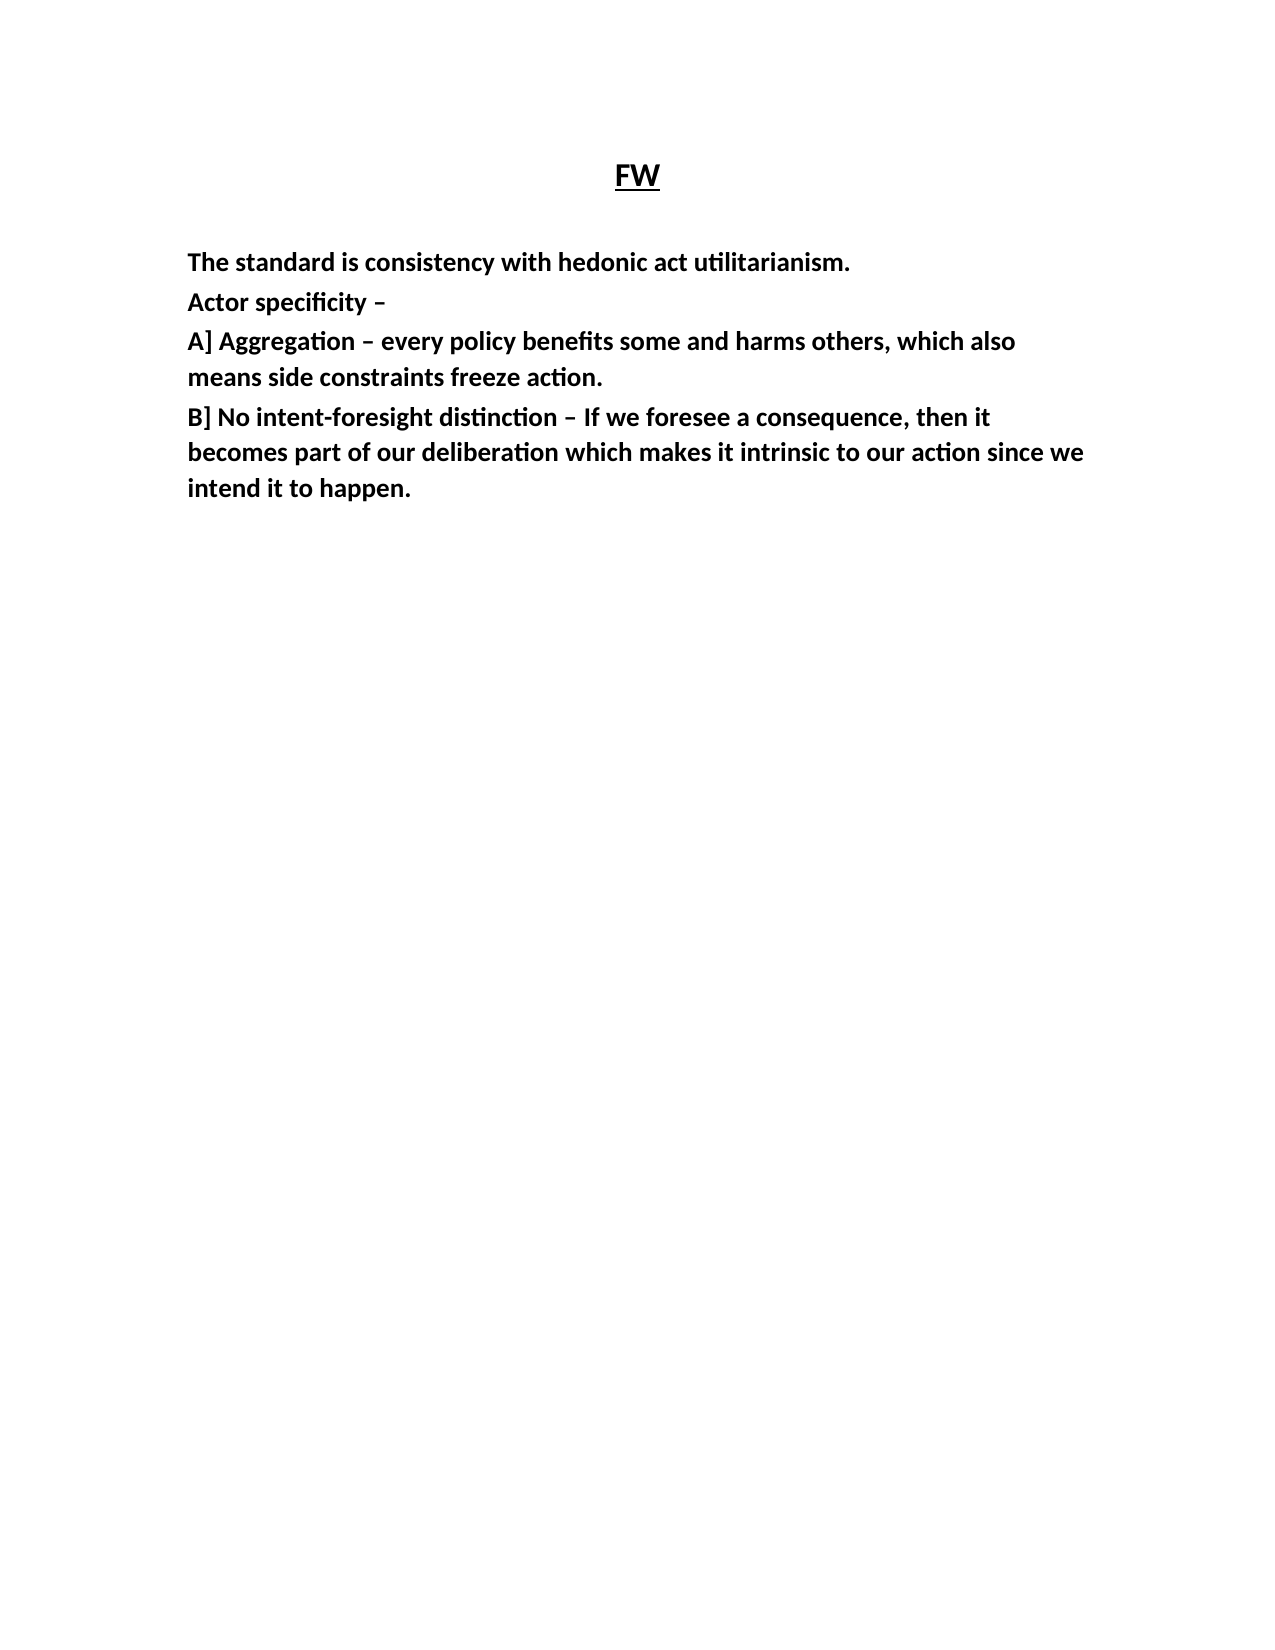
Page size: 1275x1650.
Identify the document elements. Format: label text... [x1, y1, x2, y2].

subtitle FW [187, 154, 1087, 195]
subtitle Actor specificity – [187, 285, 1087, 318]
subtitle A] Aggregation – every policy benefits some and harms others, which also means side constraints freeze action. [187, 324, 1087, 393]
subtitle The standard is consistency with hedonic act utilitarianism. [187, 245, 1087, 278]
subtitle B] No intent-foresight distinction – If we foresee a consequence, then it becomes part of our deliberation which makes it intrinsic to our action since we intend it to happen. [187, 400, 1087, 504]
